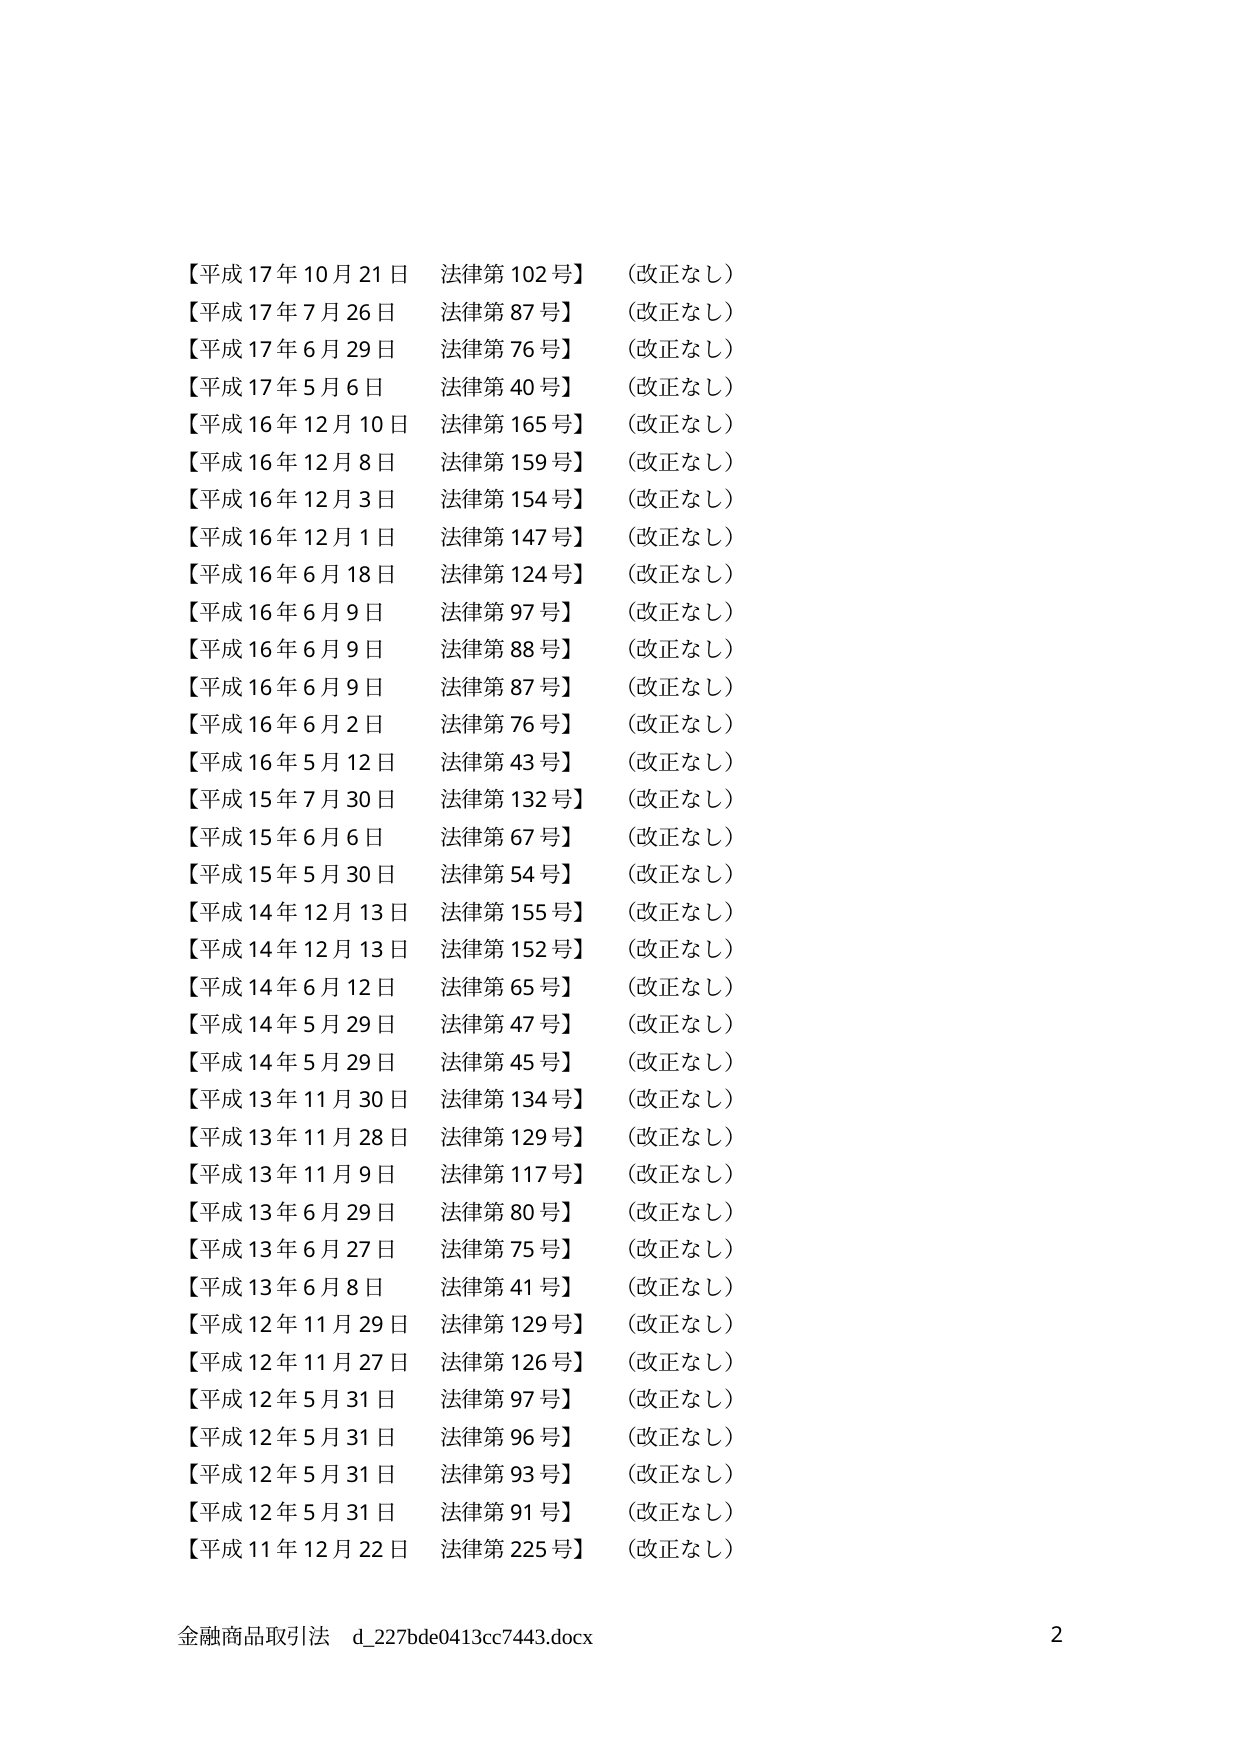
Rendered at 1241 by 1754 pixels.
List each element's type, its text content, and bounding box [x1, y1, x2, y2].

text 【平成14年5月29日 法律第47号】 （改正なし） [177, 1004, 1063, 1042]
text 【平成16年12月8日 法律第159号】 （改正なし） [177, 442, 1063, 479]
text 【平成12年5月31日 法律第97号】 （改正なし） [177, 1379, 1063, 1417]
text 【平成14年12月13日 法律第155号】 （改正なし） [177, 892, 1063, 929]
text 【平成16年6月9日 法律第97号】 （改正なし） [177, 592, 1063, 629]
text 【平成17年5月6日 法律第40号】 （改正なし） [177, 367, 1063, 404]
text 【平成11年12月22日 法律第225号】 （改正なし） [177, 1529, 1063, 1567]
text 【平成16年6月9日 法律第87号】 （改正なし） [177, 667, 1063, 704]
text 【平成14年5月29日 法律第45号】 （改正なし） [177, 1042, 1063, 1079]
text 【平成13年6月29日 法律第80号】 （改正なし） [177, 1192, 1063, 1229]
text 【平成13年6月27日 法律第75号】 （改正なし） [177, 1229, 1063, 1267]
text 【平成12年11月29日 法律第129号】 （改正なし） [177, 1304, 1063, 1342]
text 【平成14年6月12日 法律第65号】 （改正なし） [177, 967, 1063, 1004]
text 【平成13年11月30日 法律第134号】 （改正なし） [177, 1079, 1063, 1117]
text 【平成16年6月18日 法律第124号】 （改正なし） [177, 554, 1063, 592]
text 【平成16年12月10日 法律第165号】 （改正なし） [177, 404, 1063, 442]
text 【平成16年6月2日 法律第76号】 （改正なし） [177, 704, 1063, 742]
text 【平成15年5月30日 法律第54号】 （改正なし） [177, 854, 1063, 892]
text 【平成15年7月30日 法律第132号】 （改正なし） [177, 779, 1063, 817]
text 【平成16年12月1日 法律第147号】 （改正なし） [177, 517, 1063, 554]
text 【平成12年5月31日 法律第96号】 （改正なし） [177, 1417, 1063, 1454]
text 【平成12年5月31日 法律第91号】 （改正なし） [177, 1492, 1063, 1529]
text 【平成16年12月3日 法律第154号】 （改正なし） [177, 479, 1063, 517]
text 【平成14年12月13日 法律第152号】 （改正なし） [177, 929, 1063, 967]
text 【平成17年10月21日 法律第102号】 （改正なし） [177, 254, 1063, 292]
text 【平成16年5月12日 法律第43号】 （改正なし） [177, 742, 1063, 779]
text 【平成13年11月9日 法律第117号】 （改正なし） [177, 1154, 1063, 1192]
text 【平成15年6月6日 法律第67号】 （改正なし） [177, 817, 1063, 854]
text 【平成13年6月8日 法律第41号】 （改正なし） [177, 1267, 1063, 1304]
text 【平成17年6月29日 法律第76号】 （改正なし） [177, 329, 1063, 367]
text 【平成16年6月9日 法律第88号】 （改正なし） [177, 629, 1063, 667]
text 【平成12年11月27日 法律第126号】 （改正なし） [177, 1342, 1063, 1379]
text 【平成13年11月28日 法律第129号】 （改正なし） [177, 1117, 1063, 1154]
text 【平成17年7月26日 法律第87号】 （改正なし） [177, 292, 1063, 329]
text 【平成12年5月31日 法律第93号】 （改正なし） [177, 1454, 1063, 1492]
